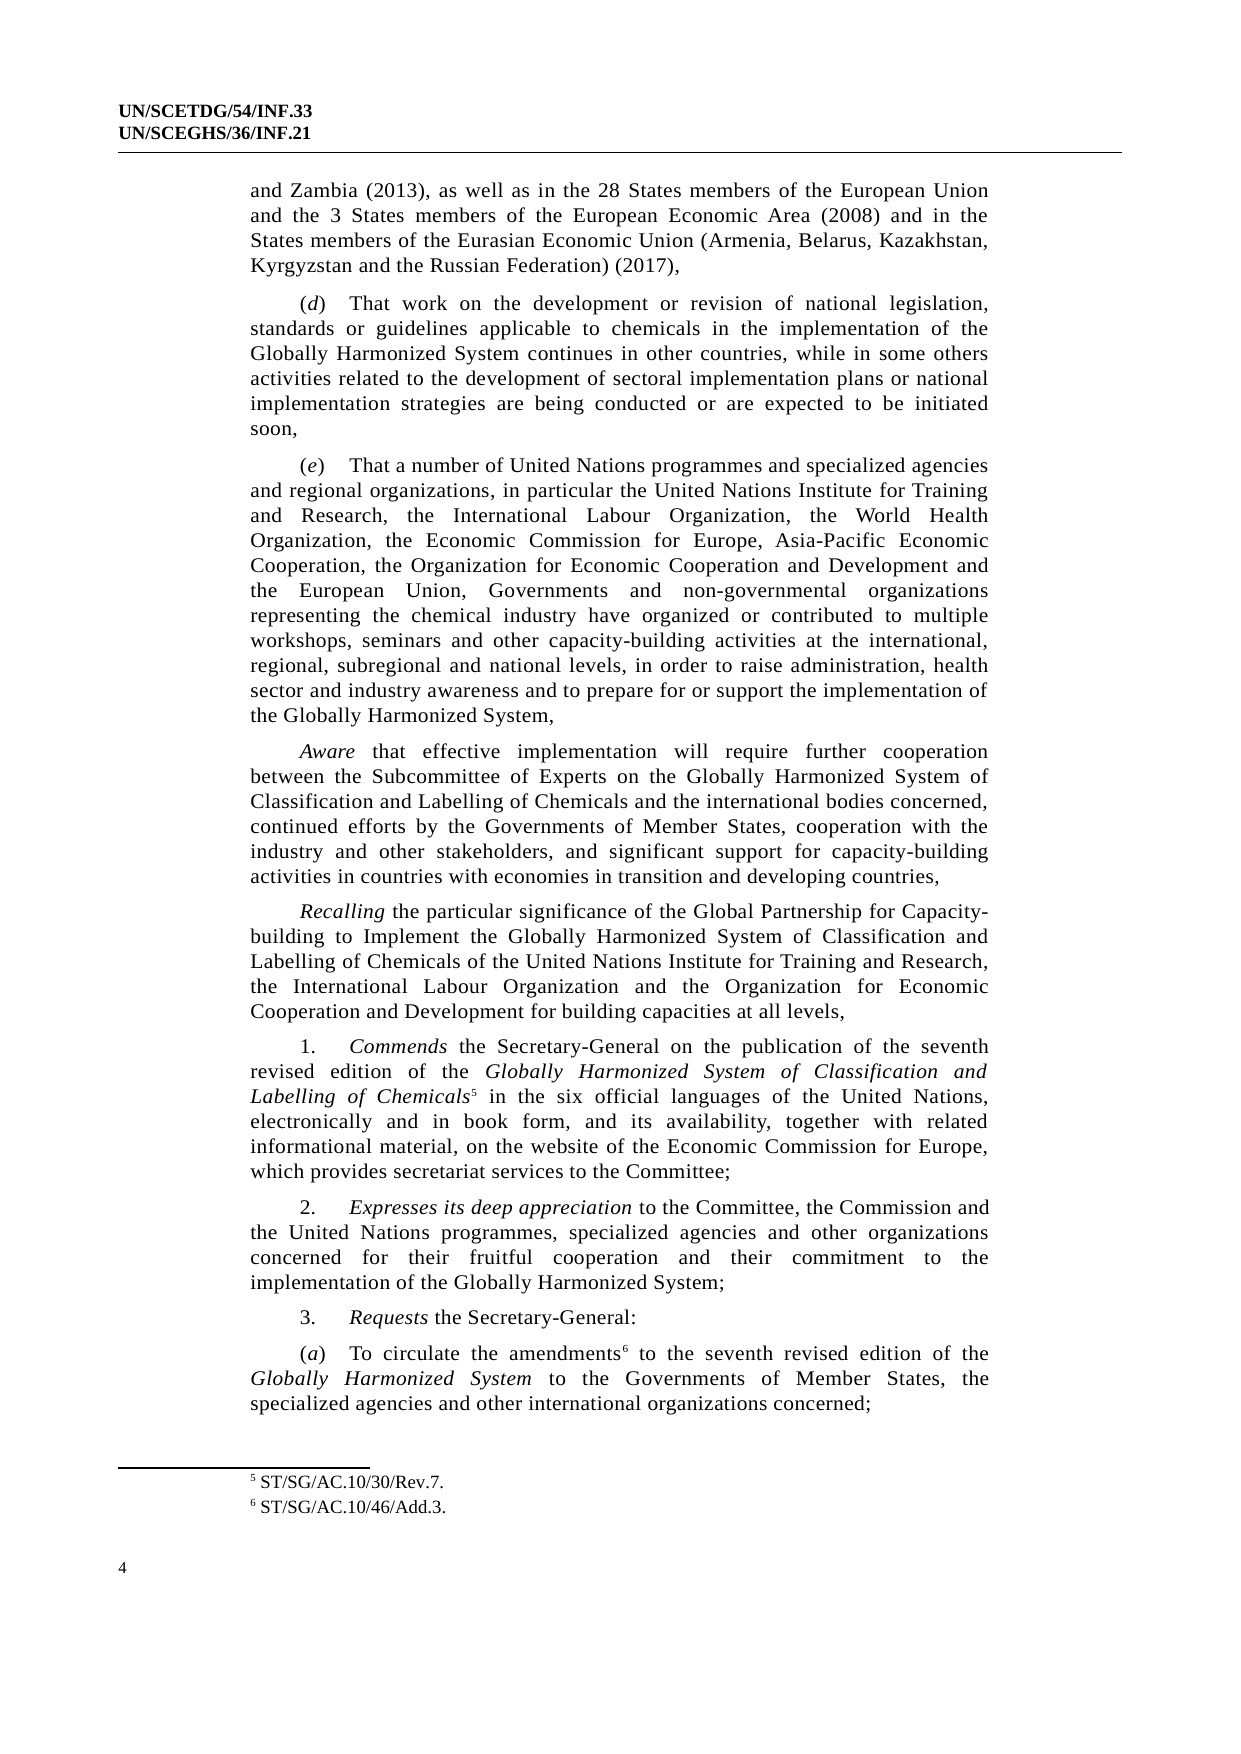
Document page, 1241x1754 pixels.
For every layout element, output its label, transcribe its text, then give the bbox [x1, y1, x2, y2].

text Aware that effective implementation will require further cooperation between the Subcommittee of Experts on the Globally Harmonized System of Classification and Labelling of Chemicals and the international bodies concerned, continued efforts by the Governments of Member States, cooperation with the industry and other stakeholders, and significant support for capacity-building activities in countries with economies in transition and developing countries, [250, 738, 990, 888]
text 1. Commends the Secretary-General on the publication of the seventh revised edition of the Globally Harmonized System of Classification and Labelling of Chemicals in the six official languages of the United Nations, electronically and in book form, and its availability, together with related informational material, on the website of the Economic Commission for Europe, which provides secretariat services to the Committee; [250, 1033, 990, 1183]
text 3. Requests the Secretary-General: [250, 1304, 990, 1329]
text (d) That work on the development or revision of national legislation, standards or guidelines applicable to chemicals in the implementation of the Globally Harmonized System continues in other countries, while in some others activities related to the development of sectoral implementation plans or national implementation strategies are being conducted or are expected to be initiated soon, [250, 290, 990, 440]
text (e) That a number of United Nations programmes and specialized agencies and regional organizations, in particular the United Nations Institute for Training and Research, the International Labour Organization, the World Health Organization, the Economic Commission for Europe, Asia-Pacific Economic Cooperation, the Organization for Economic Cooperation and Development and the European Union, Governments and non-governmental organizations representing the chemical industry have organized or contributed to multiple workshops, seminars and other capacity-building activities at the international, regional, subregional and national levels, in order to raise administration, health sector and industry awareness and to prepare for or support the implementation of the Globally Harmonized System, [250, 452, 990, 727]
text 2. Expresses its deep appreciation to the Committee, the Commission and the United Nations programmes, specialized agencies and other organizations concerned for their fruitful cooperation and their commitment to the implementation of the Globally Harmonized System; [250, 1194, 990, 1294]
text Recalling the particular significance of the Global Partnership for Capacity-building to Implement the Globally Harmonized System of Classification and Labelling of Chemicals of the United Nations Institute for Training and Research, the International Labour Organization and the Organization for Economic Cooperation and Development for building capacities at all levels, [250, 898, 990, 1023]
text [250, 177, 990, 277]
text (a) To circulate the amendments to the seventh revised edition of the Globally Harmonized System to the Governments of Member States, the specialized agencies and other international organizations concerned; [250, 1340, 990, 1415]
